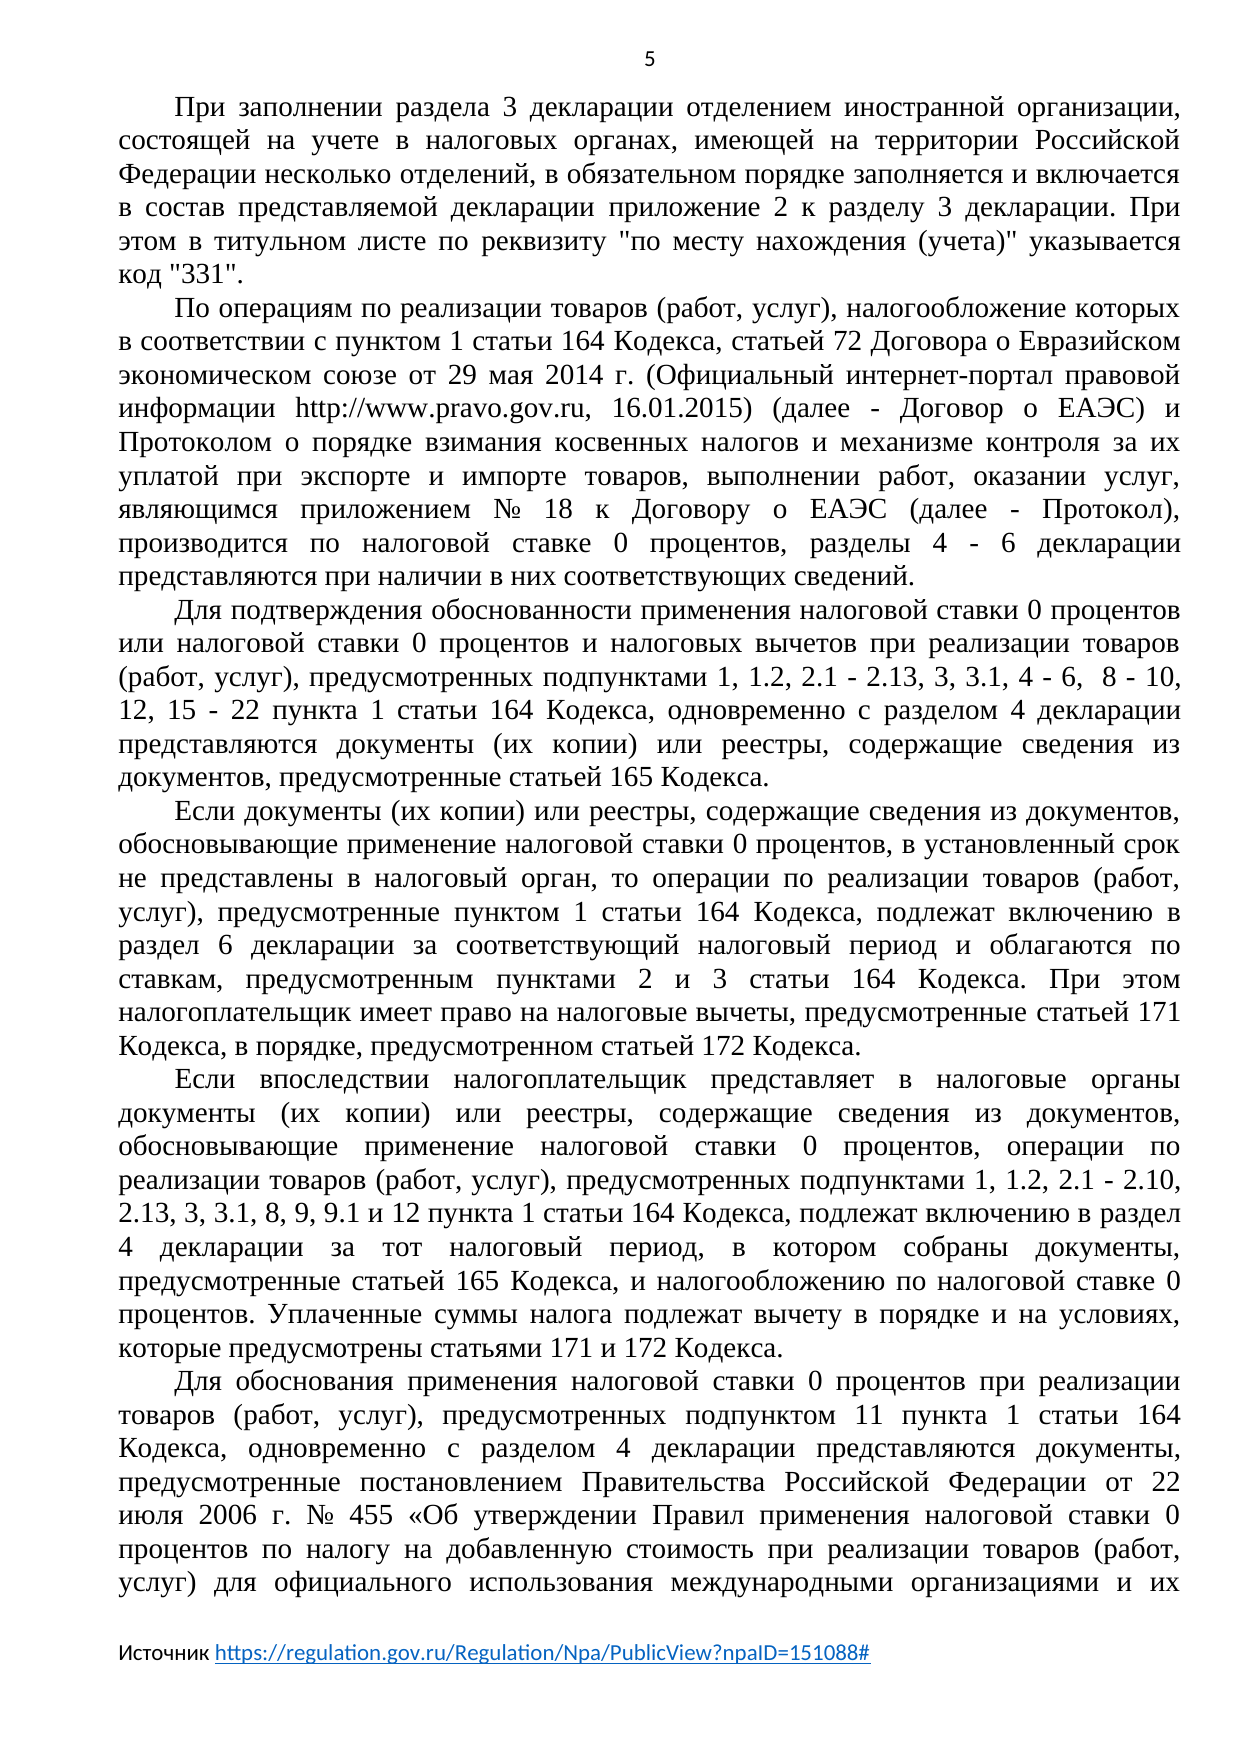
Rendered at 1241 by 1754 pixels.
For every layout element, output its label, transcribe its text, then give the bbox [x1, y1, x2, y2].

text Если впоследствии налогоплательщик представляет в налоговые органы документы (их копии) или реестры, содержащие сведения из документов, обосновывающие применение налоговой ставки 0 процентов, операции по реализации товаров (работ, услуг), предусмотренных подпунктами 1, 1.2, 2.1 - 2.10, 2.13, 3, 3.1, 8, 9, 9.1 и 12 пункта 1 статьи 164 Кодекса, подлежат включению в раздел 4 декларации за тот налоговый период, в котором собраны документы, предусмотренные статьей 165 Кодекса, и налогообложению по налоговой ставке 0 процентов. Уплаченные суммы налога подлежат вычету в порядке и на условиях, которые предусмотрены статьями 171 и 172 Кодекса. [118, 1061, 1181, 1363]
text Для подтверждения обоснованности применения налоговой ставки 0 процентов или налоговой ставки 0 процентов и налоговых вычетов при реализации товаров (работ, услуг), предусмотренных подпунктами 1, 1.2, 2.1 - 2.13, 3, 3.1, 4 - 6, 8 - 10, 12, 15 - 22 пункта 1 статьи 164 Кодекса, одновременно с разделом 4 декларации представляются документы (их копии) или реестры, содержащие сведения из документов, предусмотренные статьей 165 Кодекса. [118, 592, 1181, 793]
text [118, 1363, 1181, 1598]
text Если документы (их копии) или реестры, содержащие сведения из документов, обосновывающие применение налоговой ставки 0 процентов, в установленный срок не представлены в налоговый орган, то операции по реализации товаров (работ, услуг), предусмотренные пунктом 1 статьи 164 Кодекса, подлежат включению в раздел 6 декларации за соответствующий налоговый период и облагаются по ставкам, предусмотренным пунктами 2 и 3 статьи 164 Кодекса. При этом налогоплательщик имеет право на налоговые вычеты, предусмотренные статьей 171 Кодекса, в порядке, предусмотренном статьей 172 Кодекса. [118, 793, 1181, 1061]
text По операциям по реализации товаров (работ, услуг), налогообложение которых в соответствии с пунктом 1 статьи 164 Кодекса, статьей 72 Договора о Евразийском экономическом союзе от 29 мая 2014 г. (Официальный интернет-портал правовой информации http://www.pravo.gov.ru, 16.01.2015) (далее - Договор о ЕАЭС) и Протоколом о порядке взимания косвенных налогов и механизме контроля за их уплатой при экспорте и импорте товаров, выполнении работ, оказании услуг, являющимся приложением № 18 к Договору о ЕАЭС (далее - Протокол), производится по налоговой ставке 0 процентов, разделы 4 - 6 декларации представляются при наличии в них соответствующих сведений. [118, 290, 1181, 592]
text При заполнении раздела 3 декларации отделением иностранной организации, состоящей на учете в налоговых органах, имеющей на территории Российской Федерации несколько отделений, в обязательном порядке заполняется и включается в состав представляемой декларации приложение 2 к разделу 3 декларации. При этом в титульном листе по реквизиту "по месту нахождения (учета)" указывается код "331". [118, 89, 1181, 290]
